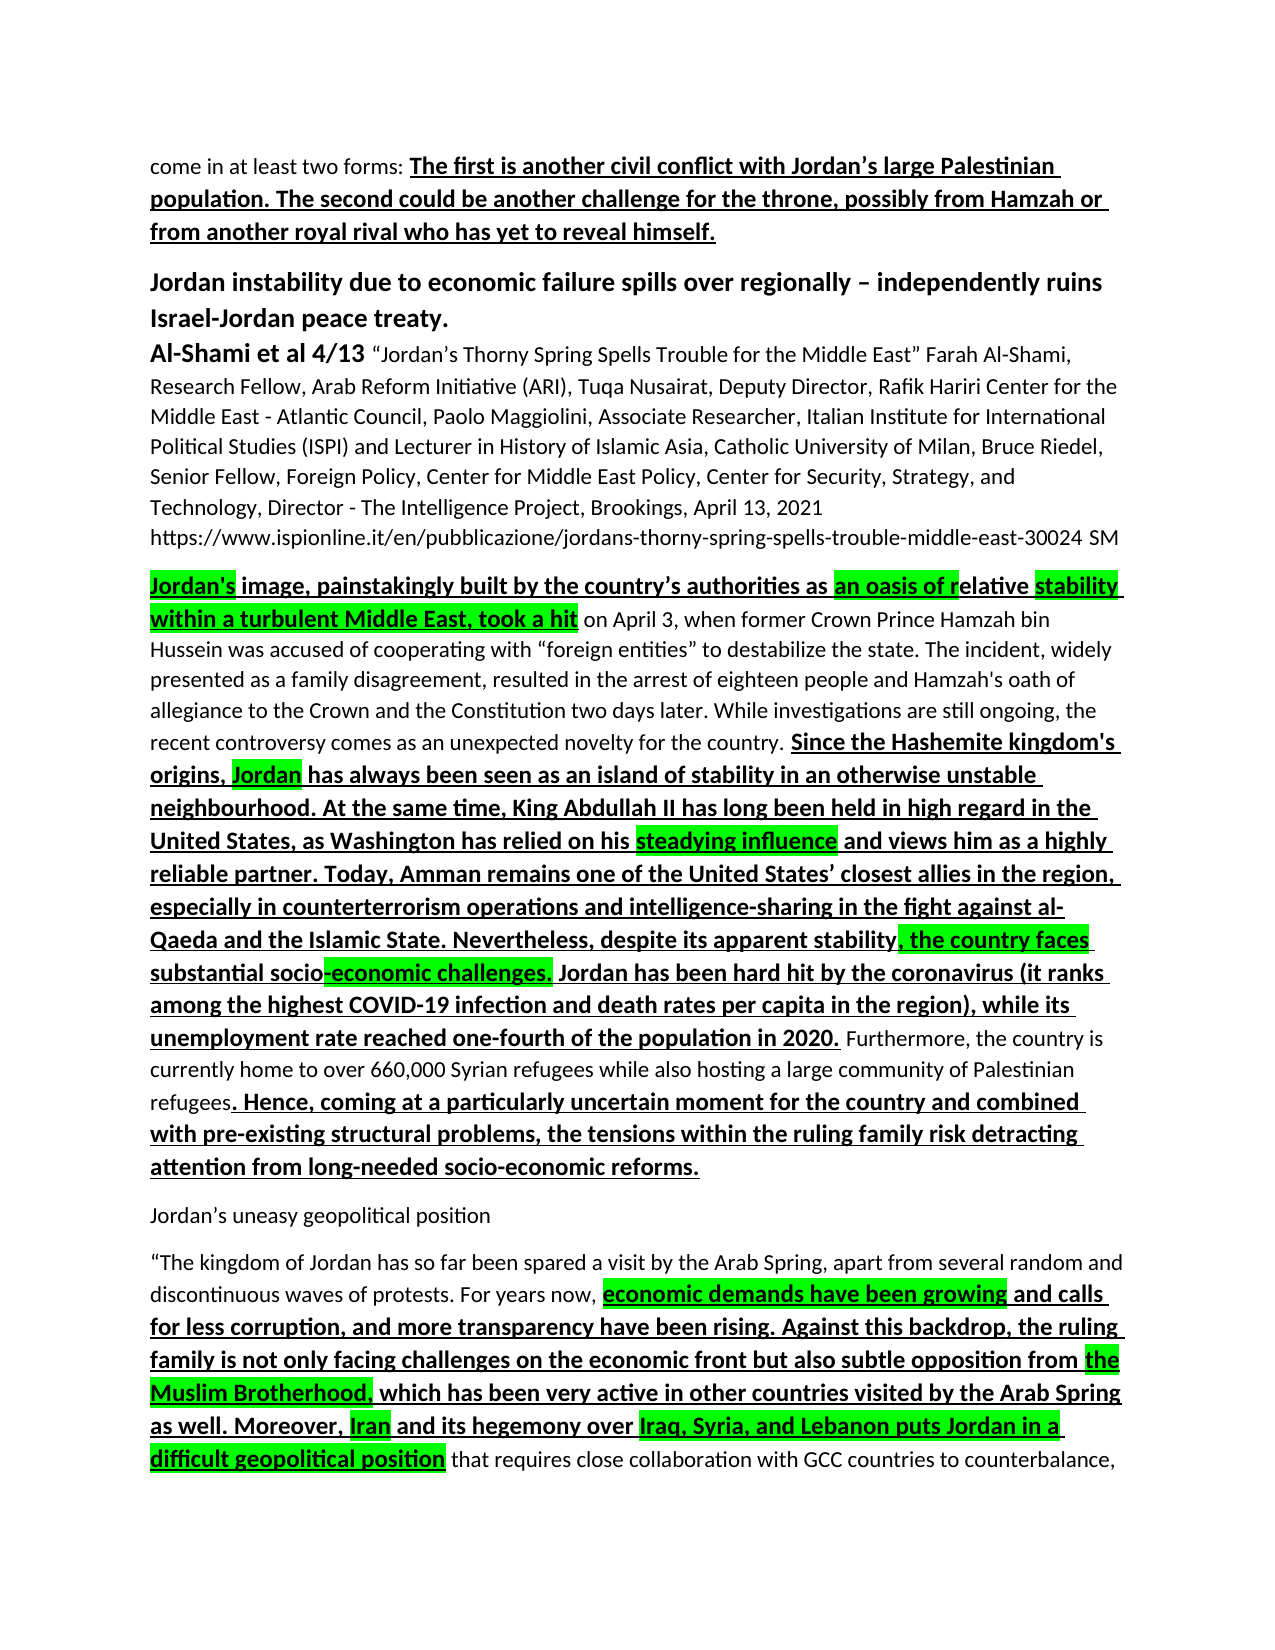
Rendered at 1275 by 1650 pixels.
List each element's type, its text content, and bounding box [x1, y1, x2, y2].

text Jordan's image, painstakingly built by the country’s authorities as an oasis of relative stability within a turbulent Middle East, took a hit on April 3, when former Crown Prince Hamzah bin Hussein was accused of cooperating with “foreign entities” to destabilize the state. The incident, widely presented as a family disagreement, resulted in the arrest of eighteen people and Hamzah's oath of allegiance to the Crown and the Constitution two days later. While investigations are still ongoing, the recent controversy comes as an unexpected novelty for the country. Since the Hashemite kingdom's origins, Jordan has always been seen as an island of stability in an otherwise unstable neighbourhood. At the same time, King Abdullah II has long been held in high regard in the United States, as Washington has relied on his steadying influence and views him as a highly reliable partner. Today, Amman remains one of the United States’ closest allies in the region, especially in counterterrorism operations and intelligence-sharing in the fight against al-Qaeda and the Islamic State. Nevertheless, despite its apparent stability, the country faces substantial socio-economic challenges. Jordan has been hard hit by the coronavirus (it ranks among the highest COVID-19 infection and death rates per capita in the region), while its unemployment rate reached one-fourth of the population in 2020. Furthermore, the country is currently home to over 660,000 Syrian refugees while also hosting a large community of Palestinian refugees. Hence, coming at a particularly uncertain moment for the country and combined with pre-existing structural problems, the tensions within the ruling family risk detracting attention from long-needed socio-economic reforms. [150, 570, 1125, 1182]
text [150, 150, 1125, 246]
text Al-Shami et al 4/13 “Jordan’s Thorny Spring Spells Trouble for the Middle East” Farah Al-Shami, Research Fellow, Arab Reform Initiative (ARI), Tuqa Nusairat, Deputy Director, Rafik Hariri Center for the Middle East - Atlantic Council, Paolo Maggiolini, Associate Researcher, Italian Institute for International Political Studies (ISPI) and Lecturer in History of Islamic Asia, Catholic University of Milan, Bruce Riedel, Senior Fellow, Foreign Policy, Center for Middle East Policy, Center for Security, Strategy, and Technology, Director - The Intelligence Project, Brookings, April 13, 2021 https://www.ispionline.it/en/pubblicazione/jordans-thorny-spring-spells-trouble-middle-east-30024 SM [150, 337, 1125, 551]
text Jordan’s uneasy geopolitical position [150, 1201, 1125, 1229]
subtitle Jordan instability due to economic failure spills over regionally – independently ruins Israel-Jordan peace treaty. [150, 265, 1125, 334]
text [150, 1339, 1125, 1473]
